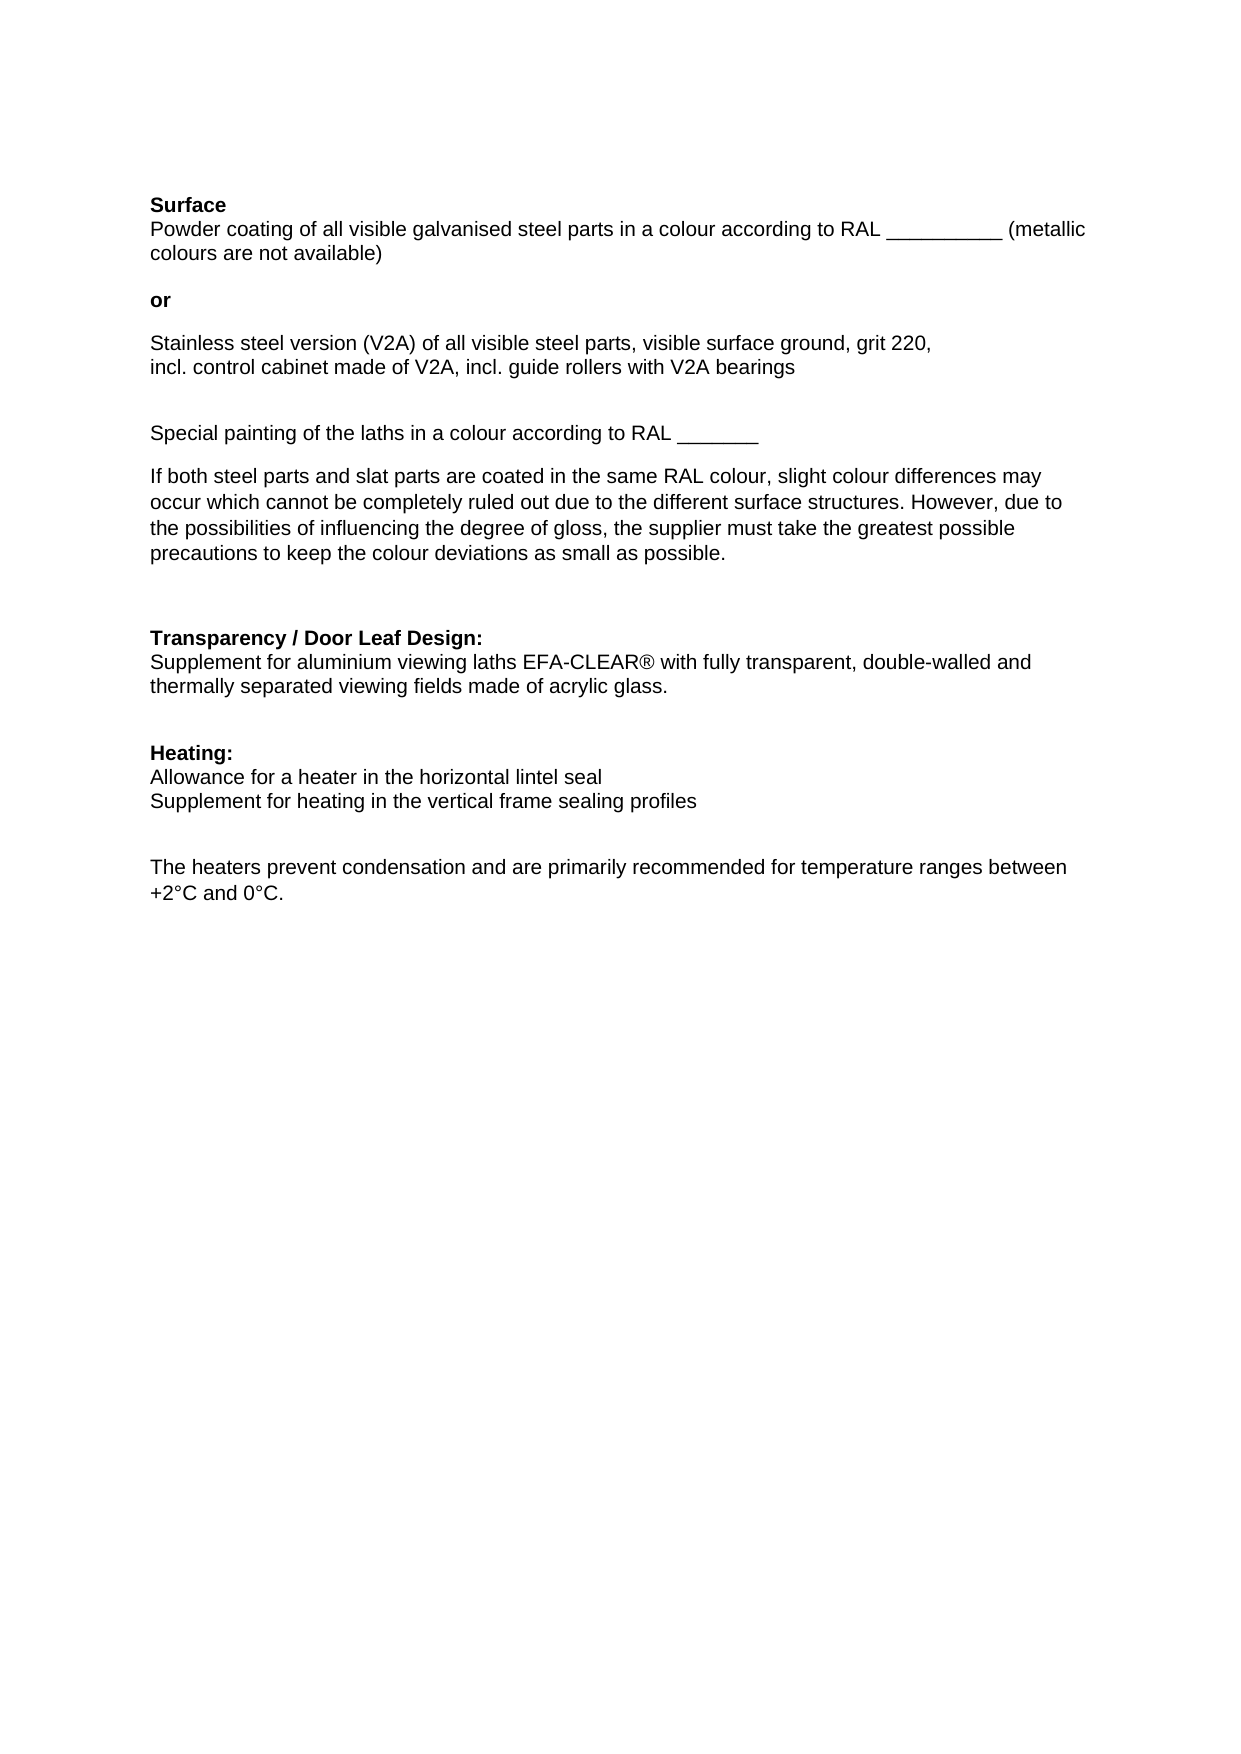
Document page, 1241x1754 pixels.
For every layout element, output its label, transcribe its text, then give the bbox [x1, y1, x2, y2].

text Transparency / Door Leaf Design: [150, 626, 1090, 650]
text Stainless steel version (V2A) of all visible steel parts, visible surface ground, grit 220, [150, 331, 1090, 355]
text Heating: [150, 741, 1090, 764]
text Surface [150, 192, 1090, 216]
text The heaters prevent condensation and are primarily recommended for temperature ranges between +2°C and 0°C. [150, 855, 1090, 905]
text If both steel parts and slat parts are coated in the same RAL colour, slight colour differences may occur which cannot be completely ruled out due to the different surface structures. However, due to the possibilities of influencing the degree of gloss, the supplier must take the greatest possible precautions to keep the colour deviations as small as possible. [150, 464, 1090, 565]
text Powder coating of all visible galvanised steel parts in a colour according to RAL __________ (metallic colours are not available) [150, 216, 1090, 264]
text incl. control cabinet made of V2A, incl. guide rollers with V2A bearings [150, 355, 1090, 379]
text Supplement for heating in the vertical frame sealing profiles [150, 788, 1090, 812]
text Supplement for aluminium viewing laths EFA-CLEAR® with fully transparent, double-walled and thermally separated viewing fields made of acrylic glass. [150, 650, 1090, 698]
text Special painting of the laths in a colour according to RAL _______ [150, 421, 1090, 445]
text or [150, 288, 1090, 312]
text Allowance for a heater in the horizontal lintel seal [150, 764, 1090, 788]
